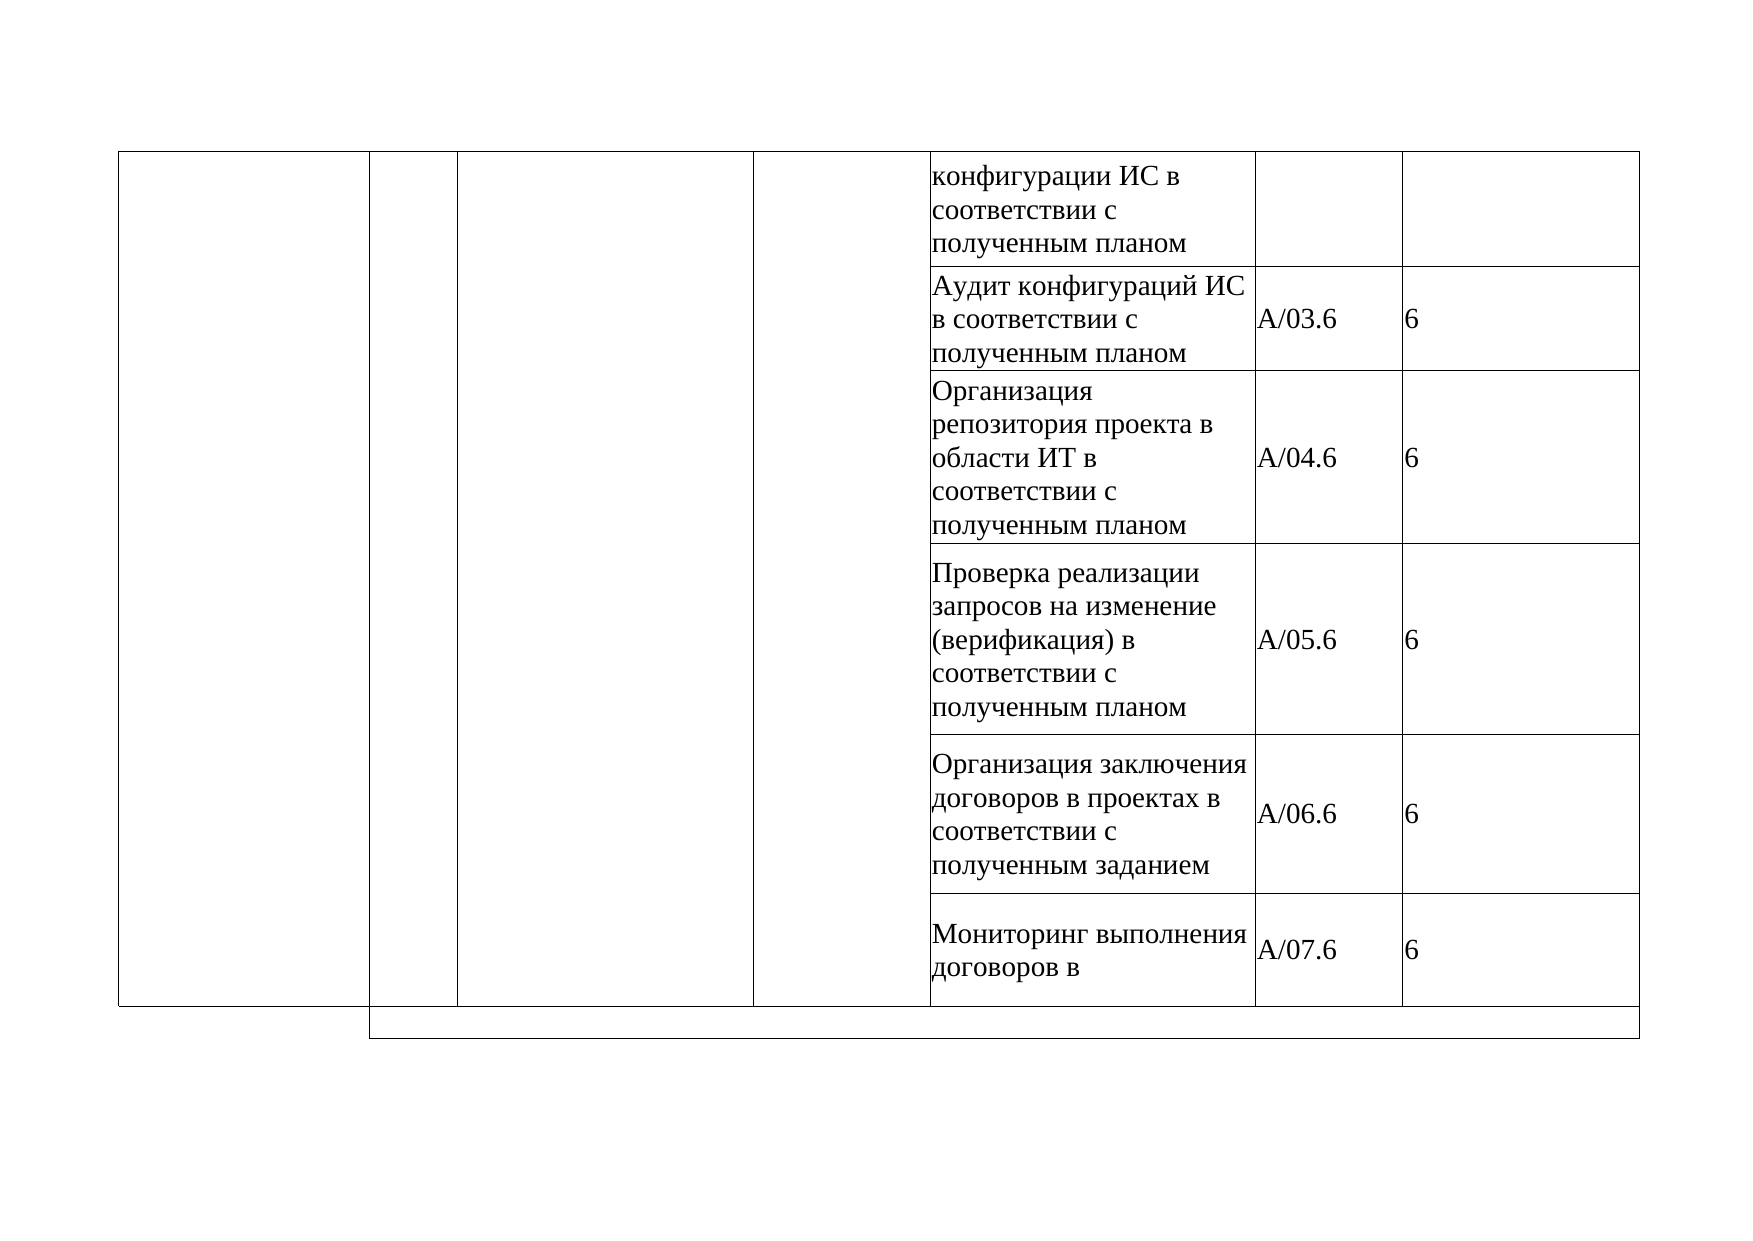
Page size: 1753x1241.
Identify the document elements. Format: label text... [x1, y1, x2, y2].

table_header конфигурации ИС в соответствии с полученным планом [931, 152, 1255, 266]
table_header [1256, 152, 1402, 266]
table_cell 6 [1403, 735, 1639, 892]
table_cell 6 [1403, 544, 1639, 734]
table_cell Организация заключения договоров в проектах в соответствии с полученным заданием [931, 735, 1255, 892]
table_cell A/05.6 [1256, 544, 1402, 734]
table_cell [370, 1007, 1639, 1038]
table_cell Аудит конфигураций ИС в соответствии с полученным планом [931, 267, 1255, 370]
table_cell Организация репозитория проекта в области ИТ в соответствии с полученным планом [931, 371, 1255, 543]
table_header [119, 152, 369, 1006]
table_cell Мониторинг выполнения договоров в [931, 894, 1255, 1006]
table_header [458, 152, 753, 1006]
table_cell A/06.6 [1256, 735, 1402, 892]
table_cell A/03.6 [1256, 267, 1402, 370]
table_cell Проверка реализации запросов на изменение (верификация) в соответствии с полученным планом [931, 544, 1255, 734]
table_header [370, 152, 457, 1006]
table_cell 6 [1403, 371, 1639, 543]
table_header [754, 152, 930, 1006]
table_cell A/04.6 [1256, 371, 1402, 543]
table_header [1403, 152, 1639, 266]
table_cell 6 [1403, 267, 1639, 370]
table_cell 6 [1403, 894, 1639, 1006]
table_cell A/07.6 [1256, 894, 1402, 1006]
